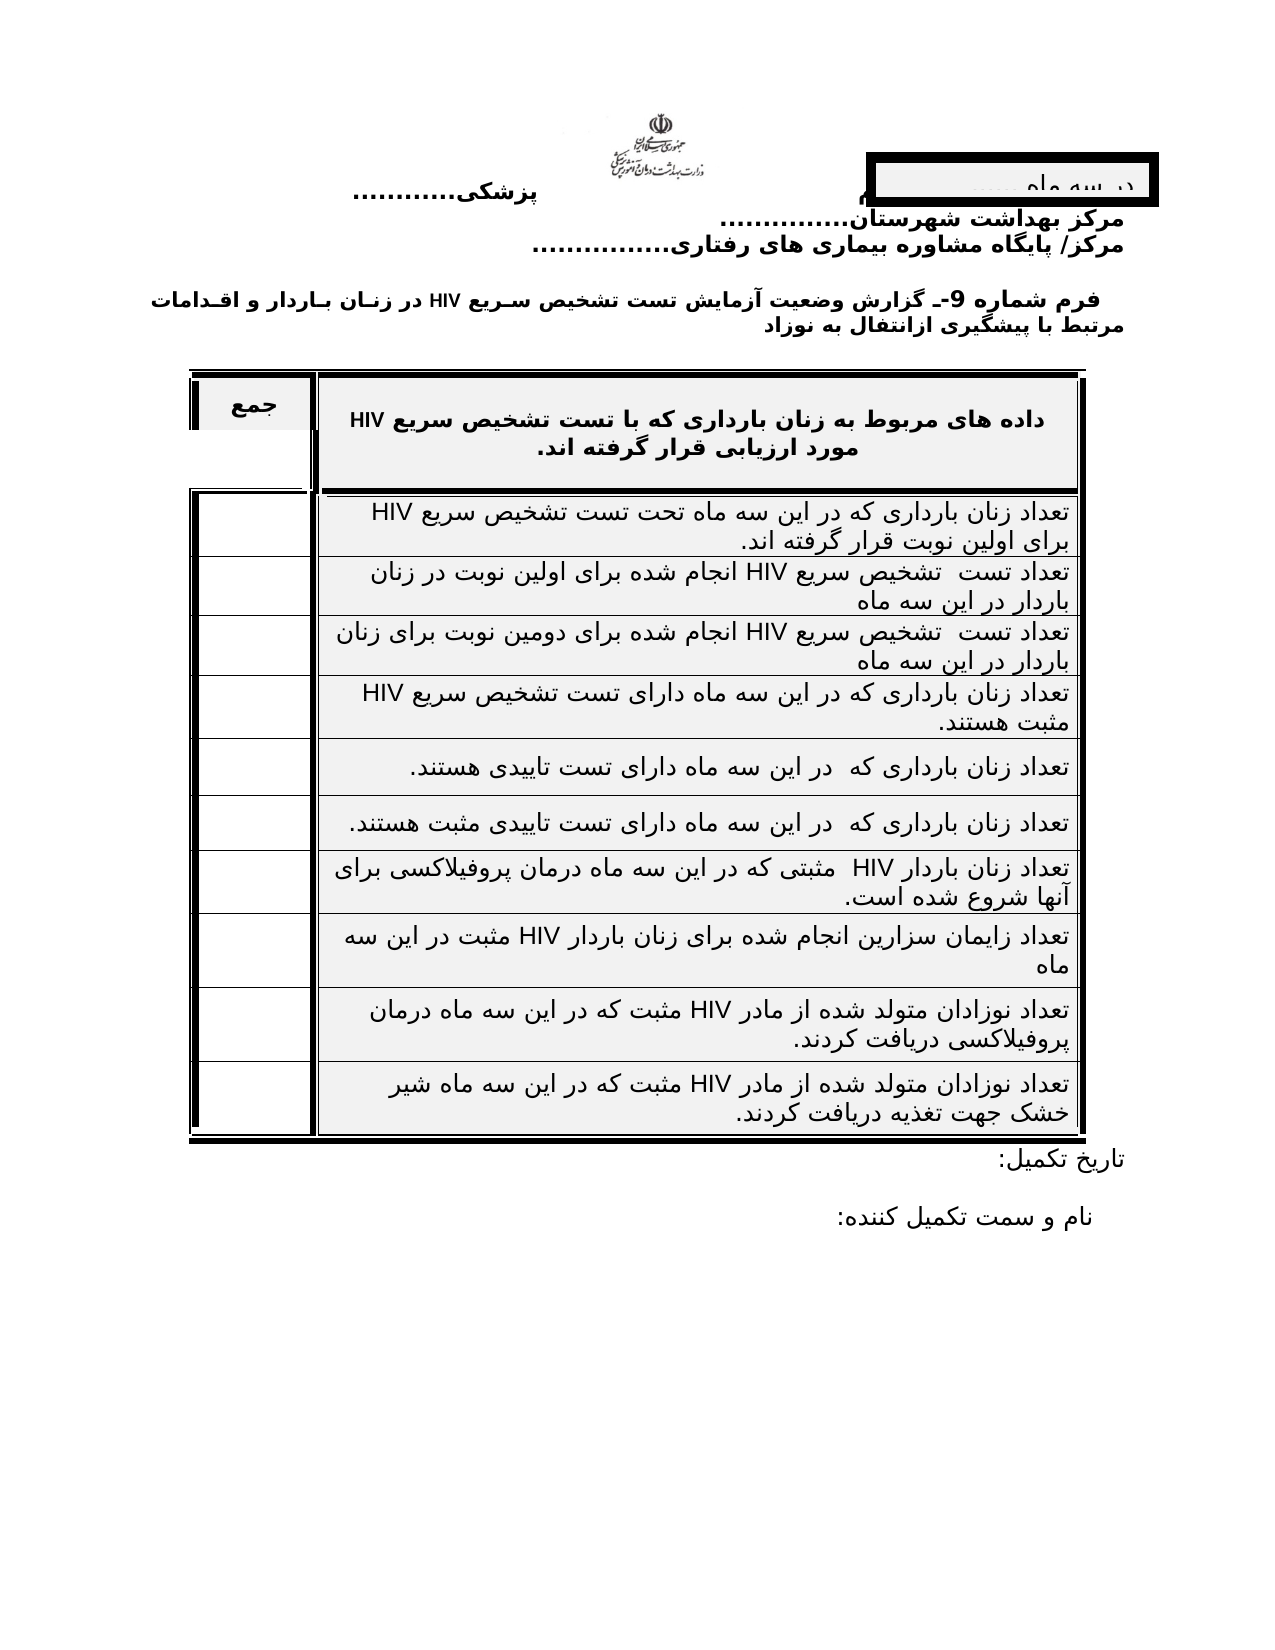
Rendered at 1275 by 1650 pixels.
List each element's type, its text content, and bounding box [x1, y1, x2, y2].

table_cell [199, 988, 310, 1061]
table_cell تعداد نوزادان متولد شده از مادر HIV مثبت که در این سه ماه درمان پروفیلاکسی دریافت کردند. [319, 988, 1077, 1061]
table_header جمع [194, 378, 310, 430]
table_cell [199, 676, 310, 738]
text تاریخ تکمیل: [150, 418, 1125, 1173]
text مرکز/ پایگاه مشاوره بیماری های رفتاری................ [150, 231, 1125, 258]
table_cell [194, 1062, 310, 1134]
picture [556, 107, 747, 189]
table_cell تعداد زنان باردار HIV مثبتی که در این سه ماه درمان پروفیلاکسی برای آنها شروع شده است. [319, 851, 1077, 913]
table_cell [199, 851, 310, 913]
table_cell تعداد زنان بارداری که در این سه ماه دارای تست تاییدی هستند. [319, 739, 1077, 795]
table_cell [199, 739, 310, 795]
table_cell [199, 914, 310, 987]
table_cell تعداد تست تشخیص سریع HIV انجام شده برای دومین نوبت برای زنان باردار در این سه ماه [319, 616, 1077, 675]
table_cell تعداد تست تشخیص سریع HIV انجام شده برای اولین نوبت در زنان باردار در این سه ماه [319, 557, 1077, 615]
table_cell تعداد زنان بارداری که در این سه ماه دارای تست تشخیص سریع HIV مثبت هستند. [319, 676, 1077, 738]
table_cell تعداد نوزادان متولد شده از مادر HIV مثبت که در این سه ماه شیر خشک جهت تغذیه دریافت کردند. [319, 1062, 1080, 1134]
text نام و سمت تکمیل کننده: [150, 1202, 1125, 1231]
table_cell تعداد زنان بارداری که در این سه ماه دارای تست تاییدی مثبت هستند. [319, 796, 1077, 850]
table_cell [194, 488, 313, 556]
table_cell [199, 557, 310, 615]
table_cell [199, 616, 310, 675]
table_cell تعداد زایمان سزارین انجام شده برای زنان باردار HIV مثبت در این سه ماه [319, 914, 1077, 987]
table_header داده های مربوط به زنان بارداری که با تست تشخیص سریع HIV مورد ارزیابی قرار گرفته اند. [315, 371, 1081, 488]
table_cell تعداد زنان بارداری که در این سه ماه تحت تست تشخیص سریع HIV برای اولین نوبت قرار گرفته اند. [316, 488, 1080, 556]
text فرم شماره 9- گزارش وضعیت آزمایش تست تشخیص سریع HIV در زنان باردار و اقدامات مرتبط با پیشگیری ازانتفال به نوزاد [150, 286, 1125, 337]
text مرکز بهداشت شهرستان............... [150, 205, 1125, 231]
text دانشگاه / دانشکده علوم پزشکی............ [150, 178, 866, 205]
table_cell [199, 796, 310, 850]
